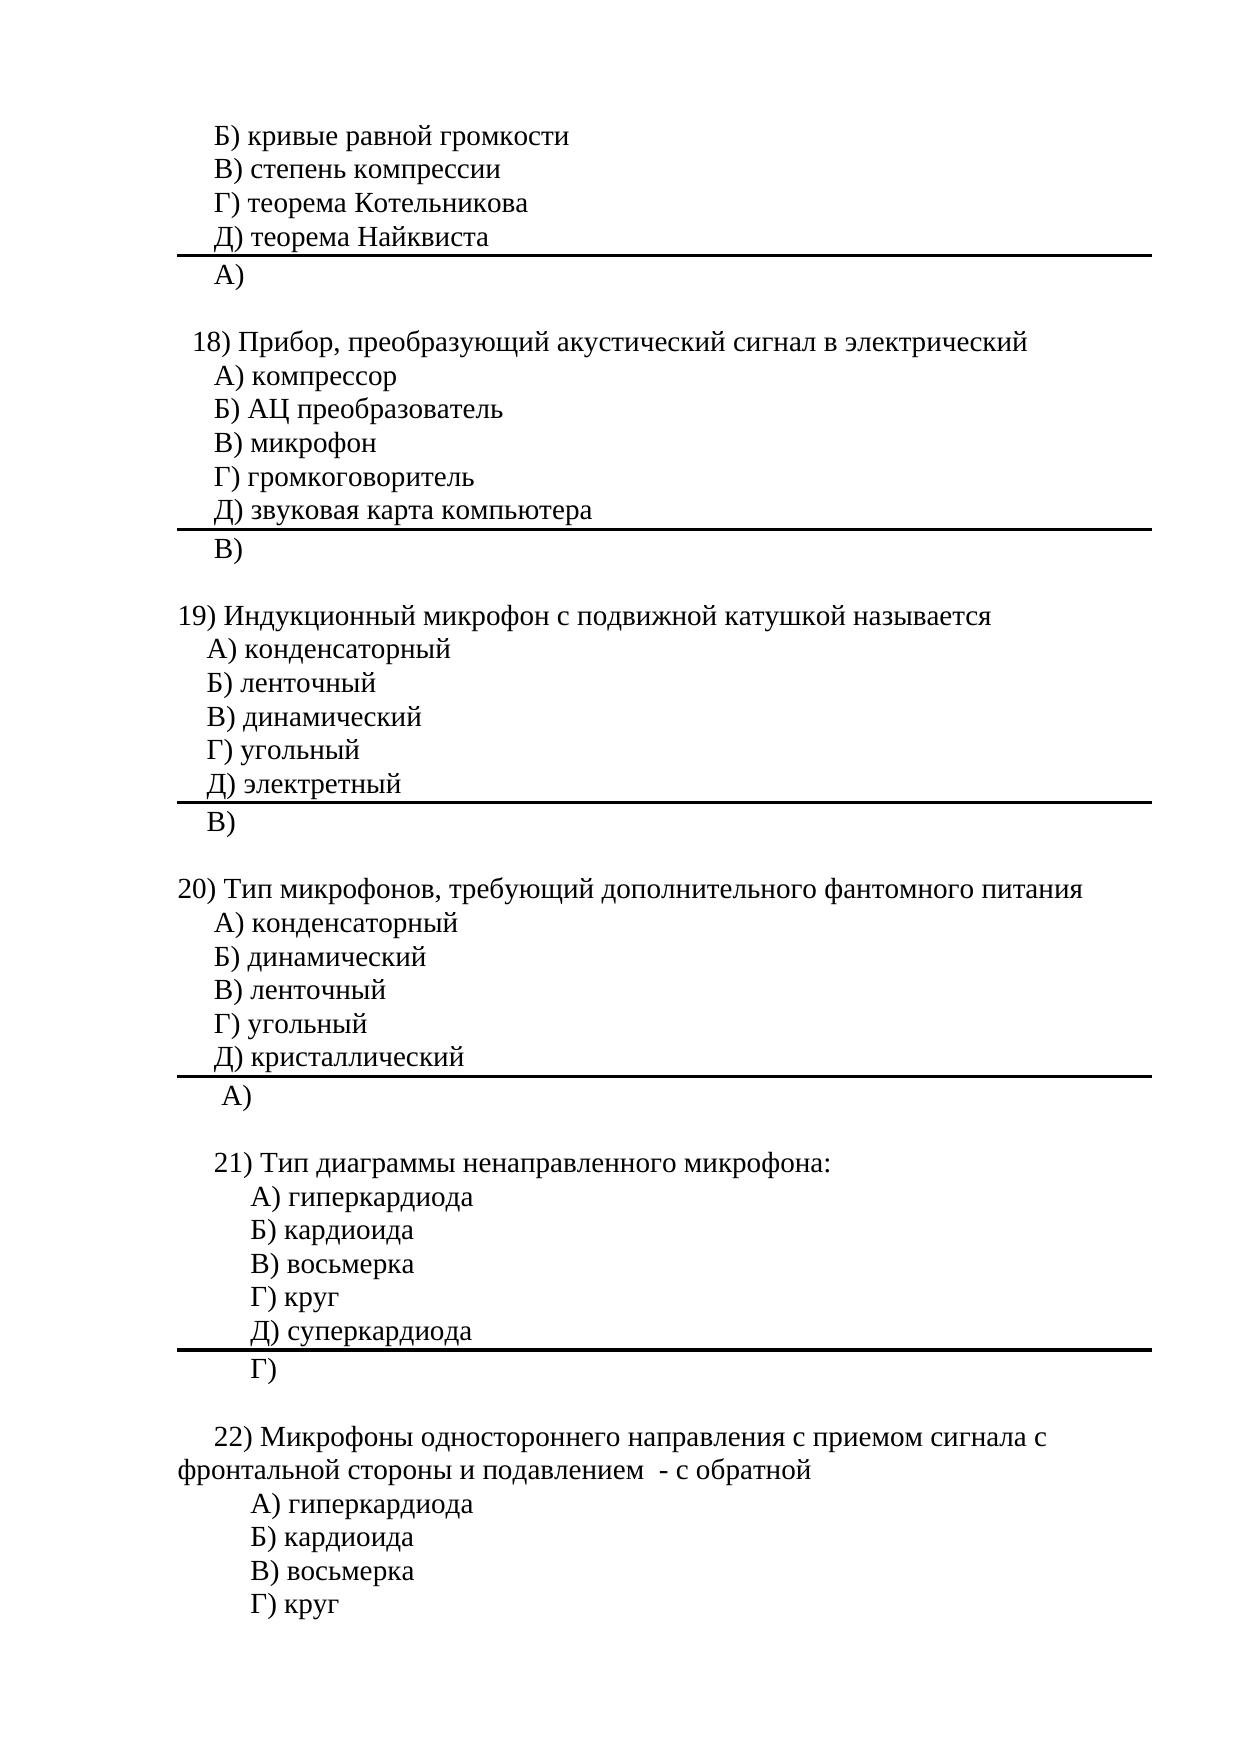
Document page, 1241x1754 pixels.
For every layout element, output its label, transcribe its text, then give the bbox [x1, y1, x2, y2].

text Г) угольный [177, 732, 1152, 766]
text Г) угольный [177, 1006, 1152, 1039]
text В) ленточный [177, 972, 1152, 1006]
text В) [177, 531, 1152, 564]
text Г) круг [177, 1279, 1152, 1313]
text В) [177, 804, 1152, 838]
text А) [177, 1078, 1152, 1112]
text Б) кривые равной громкости [177, 118, 1152, 152]
text Б) ленточный [177, 665, 1152, 699]
text 22) Микрофоны одностороннего направления с приемом сигнала с фронтальной стороны и подавлением - с обратной [177, 1419, 1152, 1486]
text 21) Тип диаграммы ненаправленного микрофона: [177, 1145, 1152, 1179]
text Д) теорема Найквиста [177, 219, 1152, 254]
text В) микрофон [177, 425, 1152, 459]
text Д) электретный [177, 766, 1152, 801]
text Д) звуковая карта компьютера [177, 492, 1152, 528]
text А) гиперкардиода [177, 1486, 1152, 1519]
text 18) Прибор, преобразующий акустический сигнал в электрический [177, 324, 1152, 358]
text Д) суперкардиода [177, 1313, 1152, 1348]
text Г) круг [177, 1586, 1152, 1620]
text А) гиперкардиода [177, 1179, 1152, 1212]
text Г) теорема Котельникова [177, 185, 1152, 219]
text 19) Индукционный микрофон с подвижной катушкой называется [177, 598, 1152, 632]
text А) компрессор [177, 358, 1152, 392]
text Б) динамический [177, 939, 1152, 972]
text Б) кардиоида [177, 1212, 1152, 1246]
text 20) Тип микрофонов, требующий дополнительного фантомного питания [177, 872, 1152, 905]
text В) динамический [177, 699, 1152, 732]
text В) степень компрессии [177, 152, 1152, 185]
text Г) громкоговоритель [177, 459, 1152, 492]
text В) восьмерка [177, 1246, 1152, 1279]
text В) восьмерка [177, 1553, 1152, 1586]
text А) конденсаторный [177, 905, 1152, 939]
text Б) АЦ преобразователь [177, 392, 1152, 425]
text А) [177, 257, 1152, 291]
text Д) кристаллический [177, 1039, 1152, 1075]
text А) конденсаторный [177, 632, 1152, 665]
text Б) кардиоида [177, 1519, 1152, 1553]
text Г) [177, 1352, 1152, 1385]
